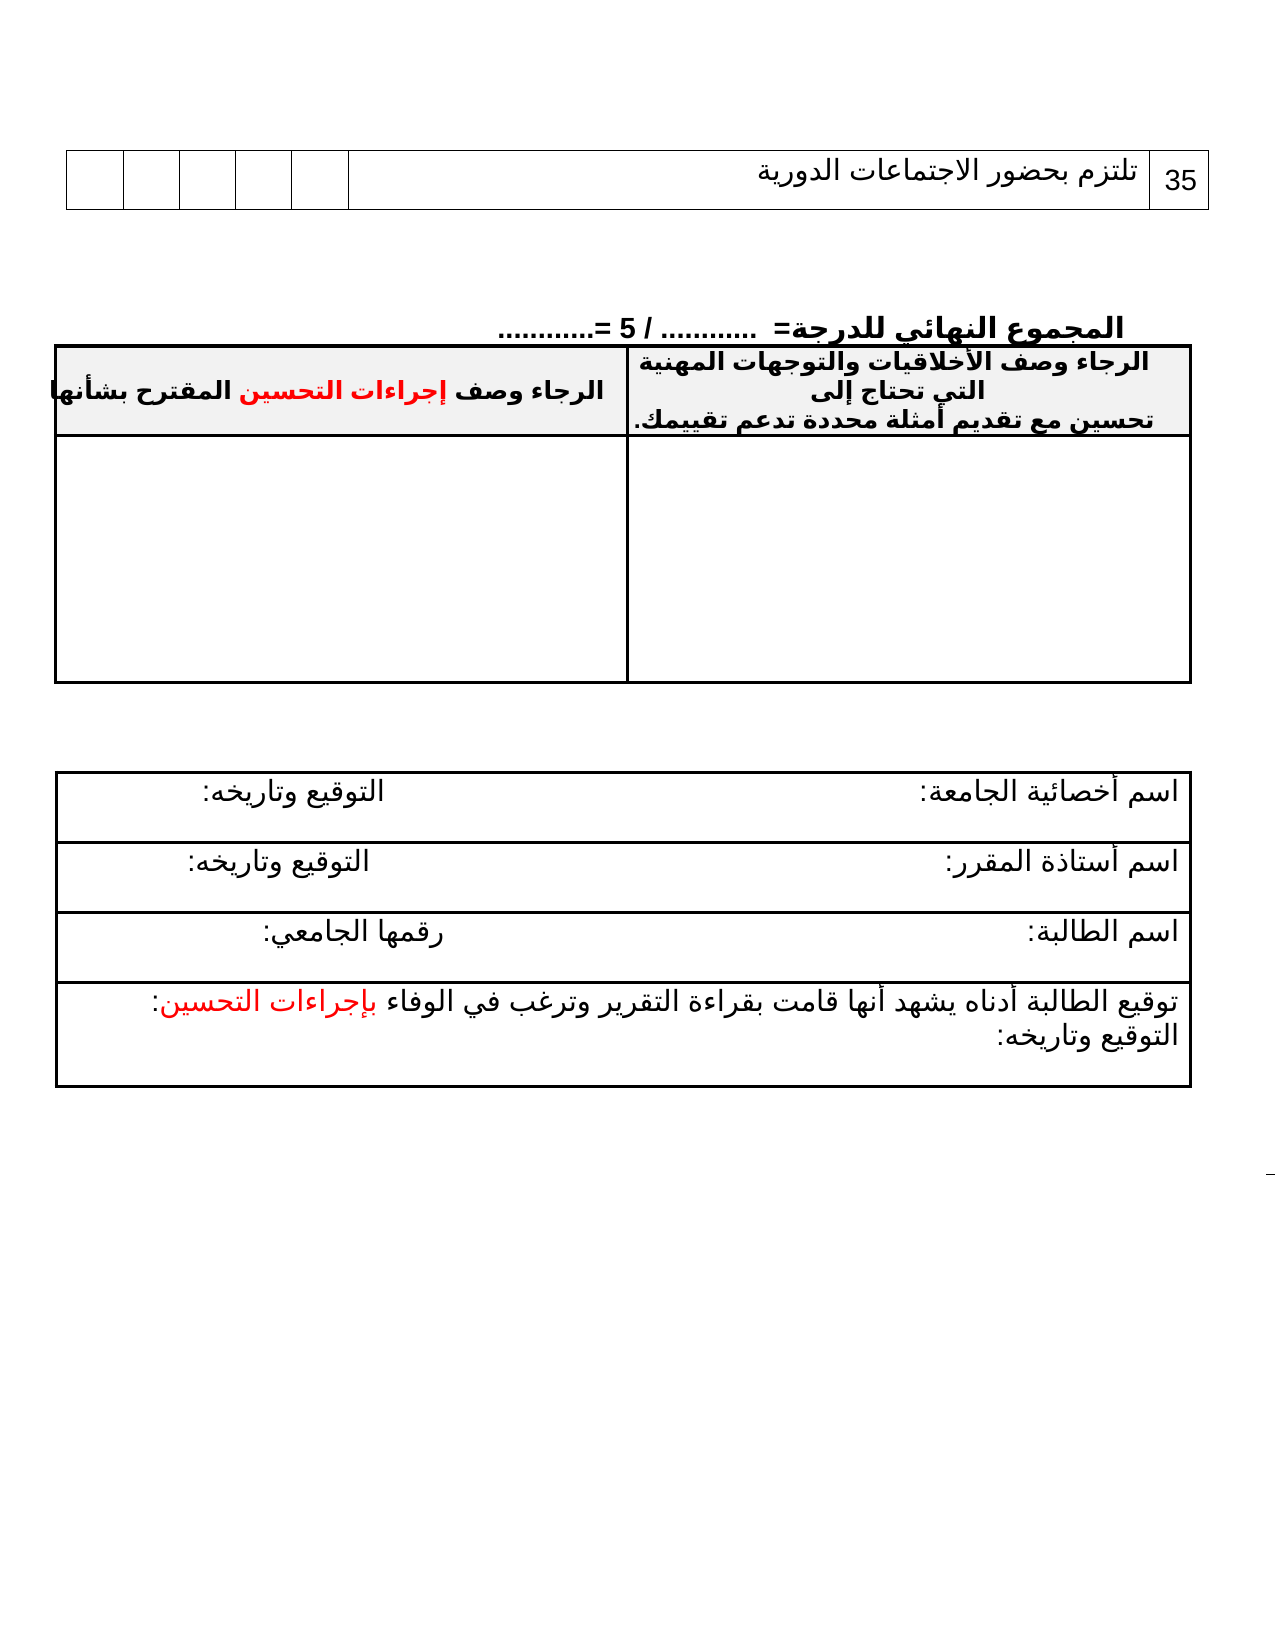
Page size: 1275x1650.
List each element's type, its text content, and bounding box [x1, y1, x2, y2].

table_cell [124, 151, 179, 209]
table_cell 35 [1150, 151, 1208, 209]
table_cell [67, 151, 123, 209]
table_cell اسم الطالبة: رقمها الجامعي: [58, 914, 1189, 981]
text المجموع النهائي للدرجة= ............ / 5 =............ [120, 311, 1125, 344]
table_cell [292, 151, 348, 209]
table_cell [629, 437, 1189, 681]
table_header الرجاء وصف الأخلاقيات والتوجهات المهنية التي تحتاج إلى تحسين مع تقديم أمثلة محددة تدعم تقييمك. [629, 348, 1189, 434]
table_header الرجاء وصف إجراءات التحسين المقترح بشأنها [57, 348, 626, 434]
table_cell [236, 151, 291, 209]
table_header اسم أخصائية الجامعة: التوقيع وتاريخه: [58, 774, 1189, 841]
table_cell [180, 151, 235, 209]
table_cell [57, 437, 626, 681]
table_cell اسم أستاذة المقرر: التوقيع وتاريخه: [58, 844, 1189, 911]
table_cell تلتزم بحضور الاجتماعات الدورية [349, 151, 1149, 209]
table_cell توقيع الطالبة أدناه يشهد أنها قامت بقراءة التقرير وترغب في الوفاء بإجراءات التحسين: التوقيع وتاريخه: [58, 984, 1189, 1085]
